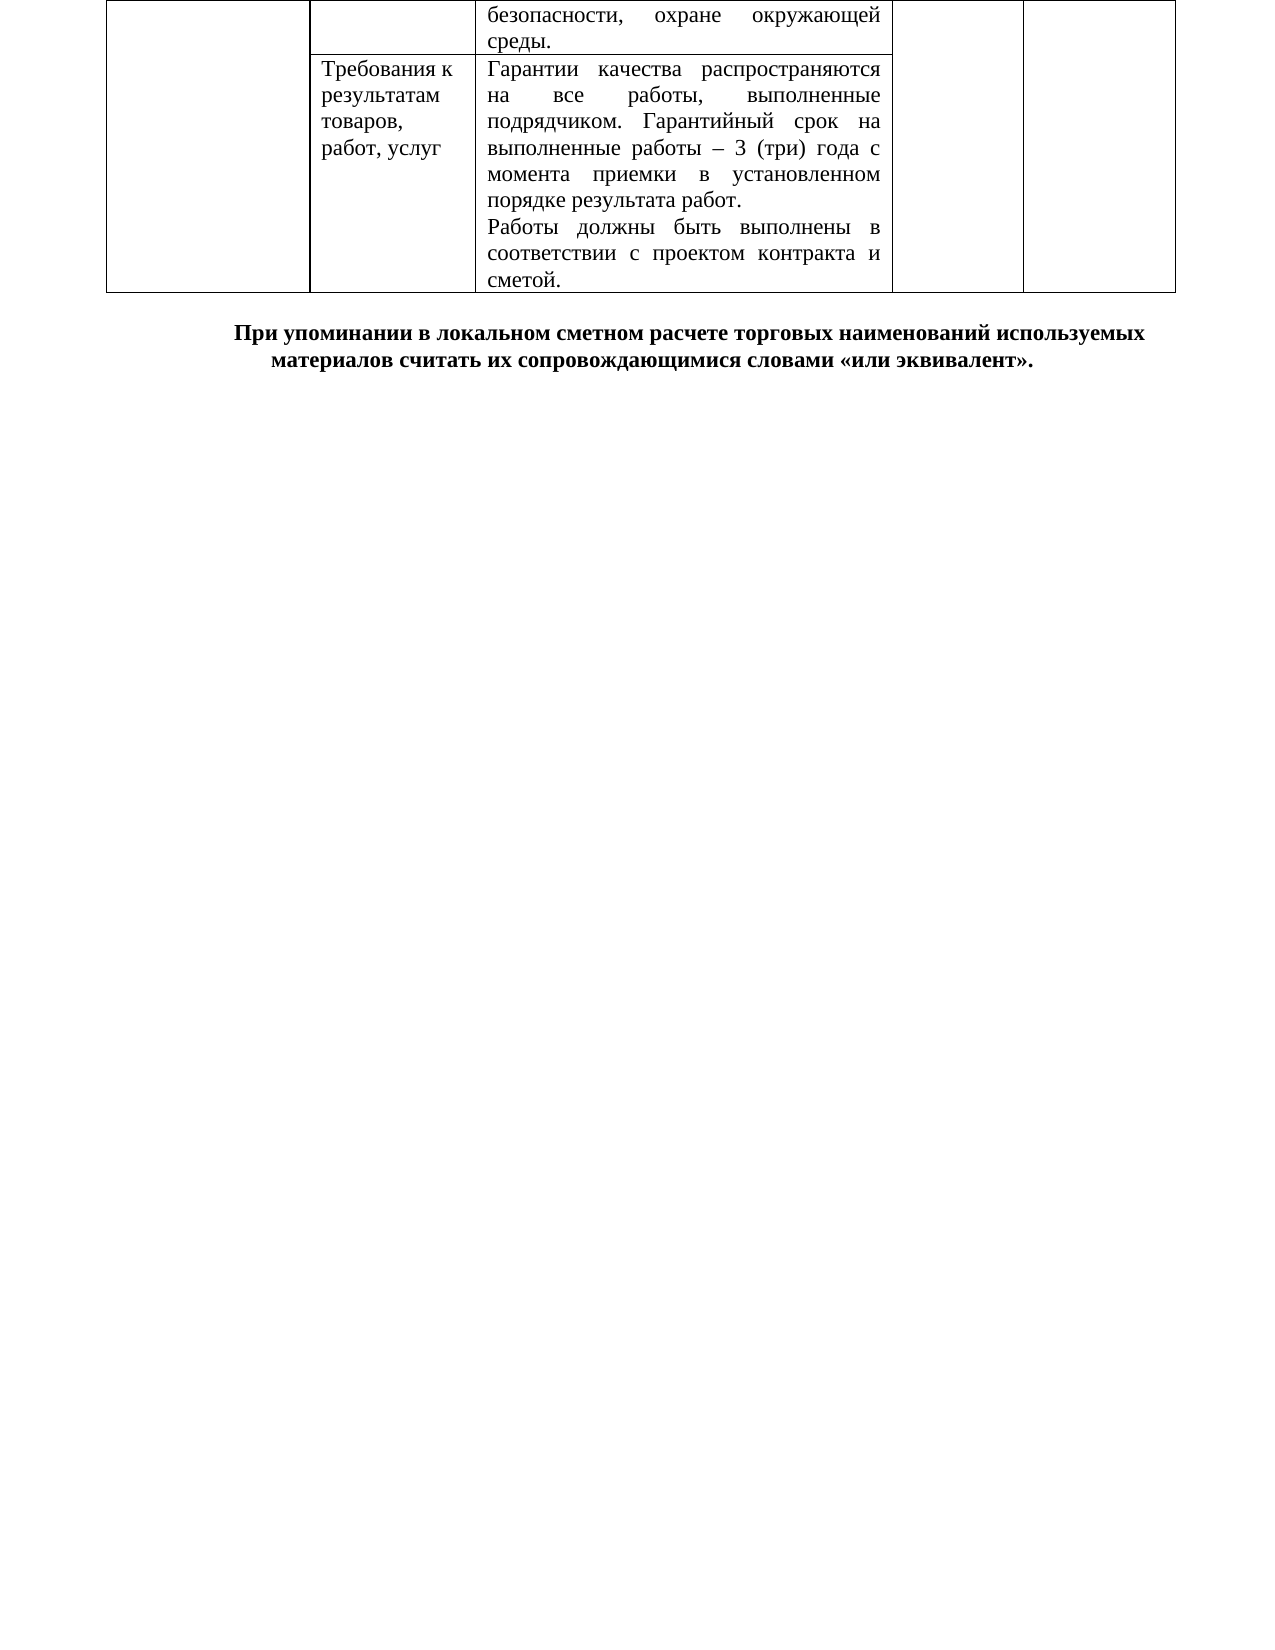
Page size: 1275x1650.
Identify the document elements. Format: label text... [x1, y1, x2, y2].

table_cell Требования к результатам товаров, работ, услуг [311, 55, 475, 292]
table_cell Гарантии качества распространяются на все работы, выполненные подрядчиком. Гарантийный срок на выполненные работы – 3 (три) года с момента приемки в установленном порядке результата работ. Работы должны быть выполнены в соответствии с проектом контракта и сметой. [476, 55, 892, 292]
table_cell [311, 1, 475, 54]
text При упоминании в локальном сметном расчете торговых наименований используемых материалов считать их сопровождающимися словами «или эквивалент». [118, 319, 1186, 372]
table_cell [476, 1, 892, 54]
